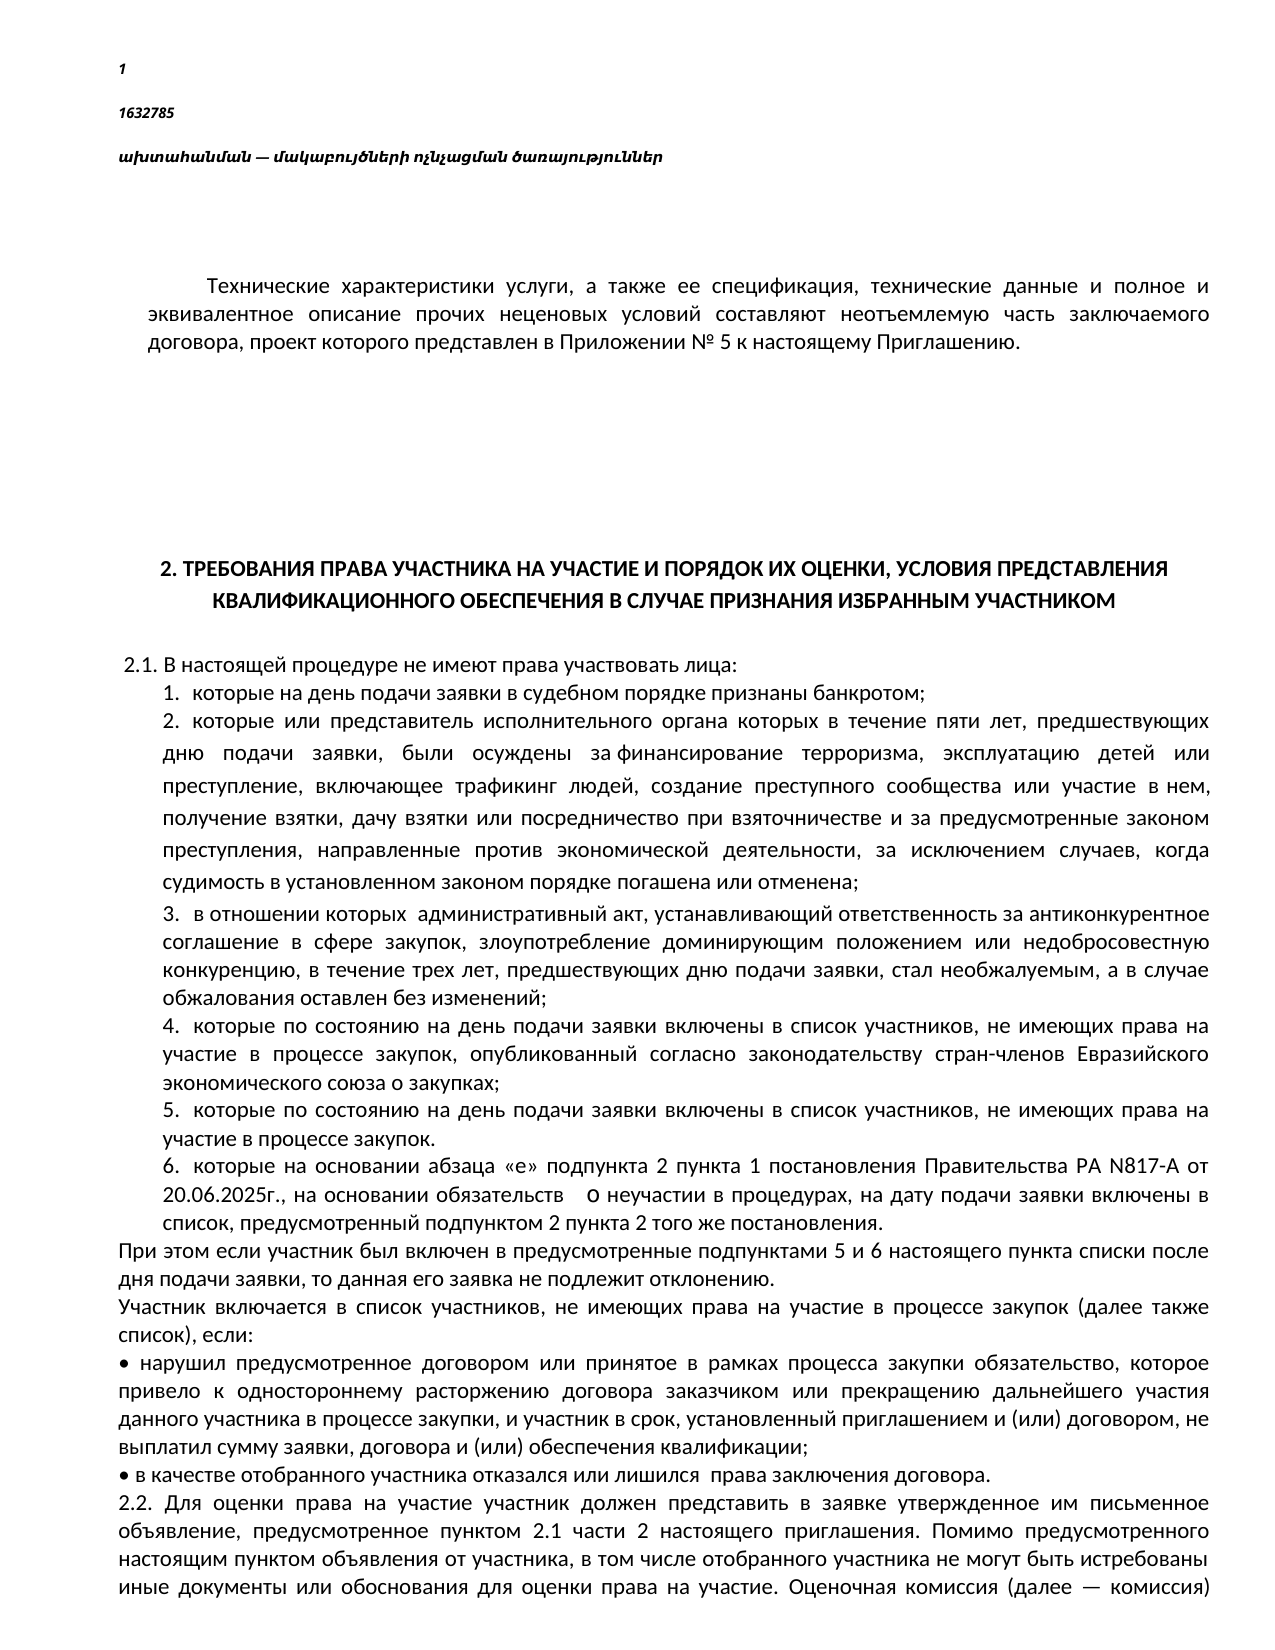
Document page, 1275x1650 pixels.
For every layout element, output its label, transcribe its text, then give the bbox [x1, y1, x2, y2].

list в отношении которых административный акт, устанавливающий ответственность за антиконкурентное соглашение в сфере закупок, злоупотребление доминирующим положением или недобросовестную конкуренцию, в течение трех лет, предшествующих дню подачи заявки, стал необжалуемым, а в случае обжалования оставлен без изменений; [162, 899, 1211, 1012]
list которые или представитель исполнительного органа которых в течение пяти лет, предшествующих дню подачи заявки, были осуждены за финансирование терроризма, эксплуатацию детей или преступление, включающее трафикинг людей, создание преступного сообщества или участие в нем, получение взятки, дачу взятки или посредничество при взяточничестве и за предусмотренные законом преступления, направленные против экономической деятельности, за исключением случаев, когда судимость в установленном законом порядке погашена или отменена; [162, 706, 1211, 895]
list которые по состоянию на день подачи заявки включены в список участников, не имеющих права на участие в процессе закупок, опубликованный согласно законодательству стран-членов Евразийского экономического союза о закупках; [162, 1012, 1211, 1096]
text • нарушил предусмотренное договором или принятое в рамках процесса закупки обязательство, которое привело к одностороннему расторжению договора заказчиком или прекращению дальнейшего участия данного участника в процессе закупки, и участник в срок, установленный приглашением и (или) договором, не выплатил сумму заявки, договора и (или) обеспечения квалификации; [118, 1348, 1211, 1460]
list которые на день подачи заявки в судебном порядке признаны банкротом; [162, 678, 1211, 706]
text При этом если участник был включен в предусмотренные подпунктами 5 и 6 настоящего пункта списки после дня подачи заявки, то данная его заявка не подлежит отклонению. [118, 1236, 1211, 1292]
text Технические характеристики услуги, а также ее спецификация, технические данные и полное и эквивалентное описание прочих неценовых условий составляют неотъемлемую часть заключаемого договора, проект которого представлен в Приложении № 5 к настоящему Приглашению. [148, 271, 1211, 355]
text • в качестве отобранного участника отказался или лишился права заключения договора. [118, 1460, 1211, 1488]
text 2. ТРЕБОВАНИЯ ПРАВА УЧАСТНИКА НА УЧАСТИЕ И ПОРЯДОК ИХ ОЦЕНКИ, УСЛОВИЯ ПРЕДСТАВЛЕНИЯ КВАЛИФИКАЦИОННОГО ОБЕСПЕЧЕНИЯ В СЛУЧАЕ ПРИЗНАНИЯ ИЗБРАННЫМ УЧАСТНИКОМ [118, 554, 1211, 614]
list которые на основании абзаца «е» подпункта 2 пункта 1 постановления Правительства РА N817-А от 20.06.2025г., на основании обязательств օ неучастии в процедурах, на дату подачи заявки включены в список, предусмотренный подпунктом 2 пункта 2 того же постановления. [162, 1152, 1211, 1236]
text 2.1. В настоящей процедуре не имеют права участвовать лица: [118, 650, 1211, 678]
list которые по состоянию на день подачи заявки включены в список участников, не имеющих права на участие в процессе закупок. [162, 1096, 1211, 1152]
text Участник включается в список участников, не имеющих права на участие в процессе закупок (далее также список), если: [118, 1292, 1211, 1348]
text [118, 1488, 1211, 1600]
